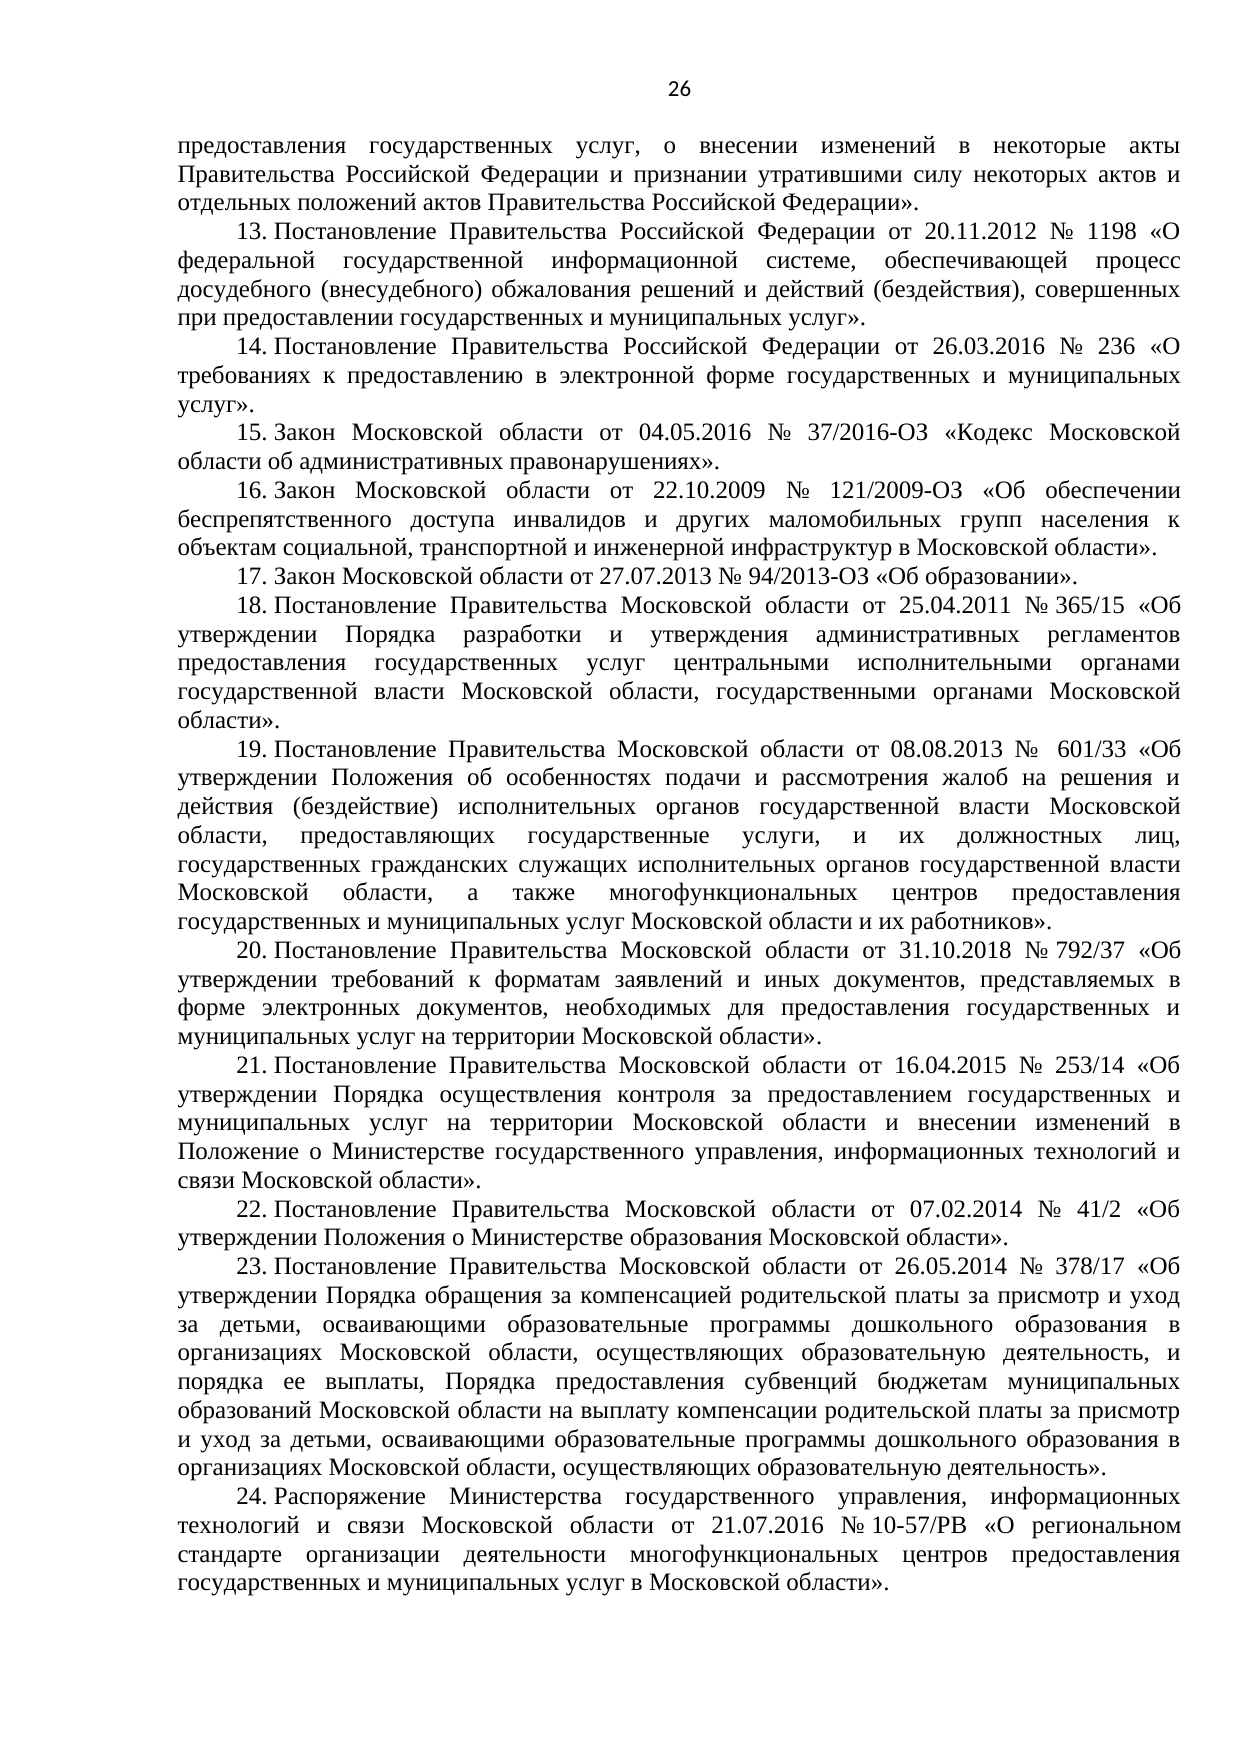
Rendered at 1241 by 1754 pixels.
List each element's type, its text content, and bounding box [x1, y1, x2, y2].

list Распоряжение Министерства государственного управления, информационных технологий и связи Московской области от 21.07.2016 № 10-57/РВ «О региональном стандарте организации деятельности многофункциональных центров предоставления государственных и муниципальных услуг в Московской области». [177, 1481, 1181, 1596]
list Закон Московской области от 27.07.2013 № 94/2013-ОЗ «Об образовании». [177, 561, 1181, 590]
list Постановление Правительства Московской области от 26.05.2014 № 378/17 «Об утверждении Порядка обращения за компенсацией родительской платы за присмотр и уход за детьми, осваивающими образовательные программы дошкольного образования в организациях Московской области, осуществляющих образовательную деятельность, и порядка ее выплаты, Порядка предоставления субвенций бюджетам муниципальных образований Московской области на выплату компенсации родительской платы за присмотр и уход за детьми, осваивающими образовательные программы дошкольного образования в организациях Московской области, осуществляющих образовательную деятельность». [177, 1251, 1181, 1481]
list Постановление Правительства Московской области от 07.02.2014 № 41/2 «Об утверждении Положения о Министерстве образования Московской области». [177, 1194, 1181, 1251]
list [177, 130, 1181, 216]
list Постановление Правительства Московской области от 16.04.2015 № 253/14 «Об утверждении Порядка осуществления контроля за предоставлением государственных и муниципальных услуг на территории Московской области и внесении изменений в Положение о Министерстве государственного управления, информационных технологий и связи Московской области». [177, 1050, 1181, 1194]
list Закон Московской области от 04.05.2016 № 37/2016-ОЗ «Кодекс Московской области об административных правонарушениях». [177, 417, 1181, 475]
list Постановление Правительства Московской области от 08.08.2013 № 601/33 «Об утверждении Положения об особенностях подачи и рассмотрения жалоб на решения и действия (бездействие) исполнительных органов государственной власти Московской области, предоставляющих государственные услуги, и их должностных лиц, государственных гражданских служащих исполнительных органов государственной власти Московской области, а также многофункциональных центров предоставления государственных и муниципальных услуг Московской области и их работников». [177, 734, 1181, 935]
list Постановление Правительства Российской Федерации от 26.03.2016 № 236 «О требованиях к предоставлению в электронной форме государственных и муниципальных услуг». [177, 331, 1181, 417]
list Постановление Правительства Российской Федерации от 20.11.2012 № 1198 «О федеральной государственной информационной системе, обеспечивающей процесс досудебного (внесудебного) обжалования решений и действий (бездействия), совершенных при предоставлении государственных и муниципальных услуг». [177, 216, 1181, 331]
list Постановление Правительства Московской области от 25.04.2011 № 365/15 «Об утверждении Порядка разработки и утверждения административных регламентов предоставления государственных услуг центральными исполнительными органами государственной власти Московской области, государственными органами Московской области». [177, 590, 1181, 734]
list Постановление Правительства Московской области от 31.10.2018 № 792/37 «Об утверждении требований к форматам заявлений и иных документов, представляемых в форме электронных документов, необходимых для предоставления государственных и муниципальных услуг на территории Московской области». [177, 935, 1181, 1050]
list Закон Московской области от 22.10.2009 № 121/2009-ОЗ «Об обеспечении беспрепятственного доступа инвалидов и других маломобильных групп населения к объектам социальной, транспортной и инженерной инфраструктур в Московской области». [177, 475, 1181, 561]
